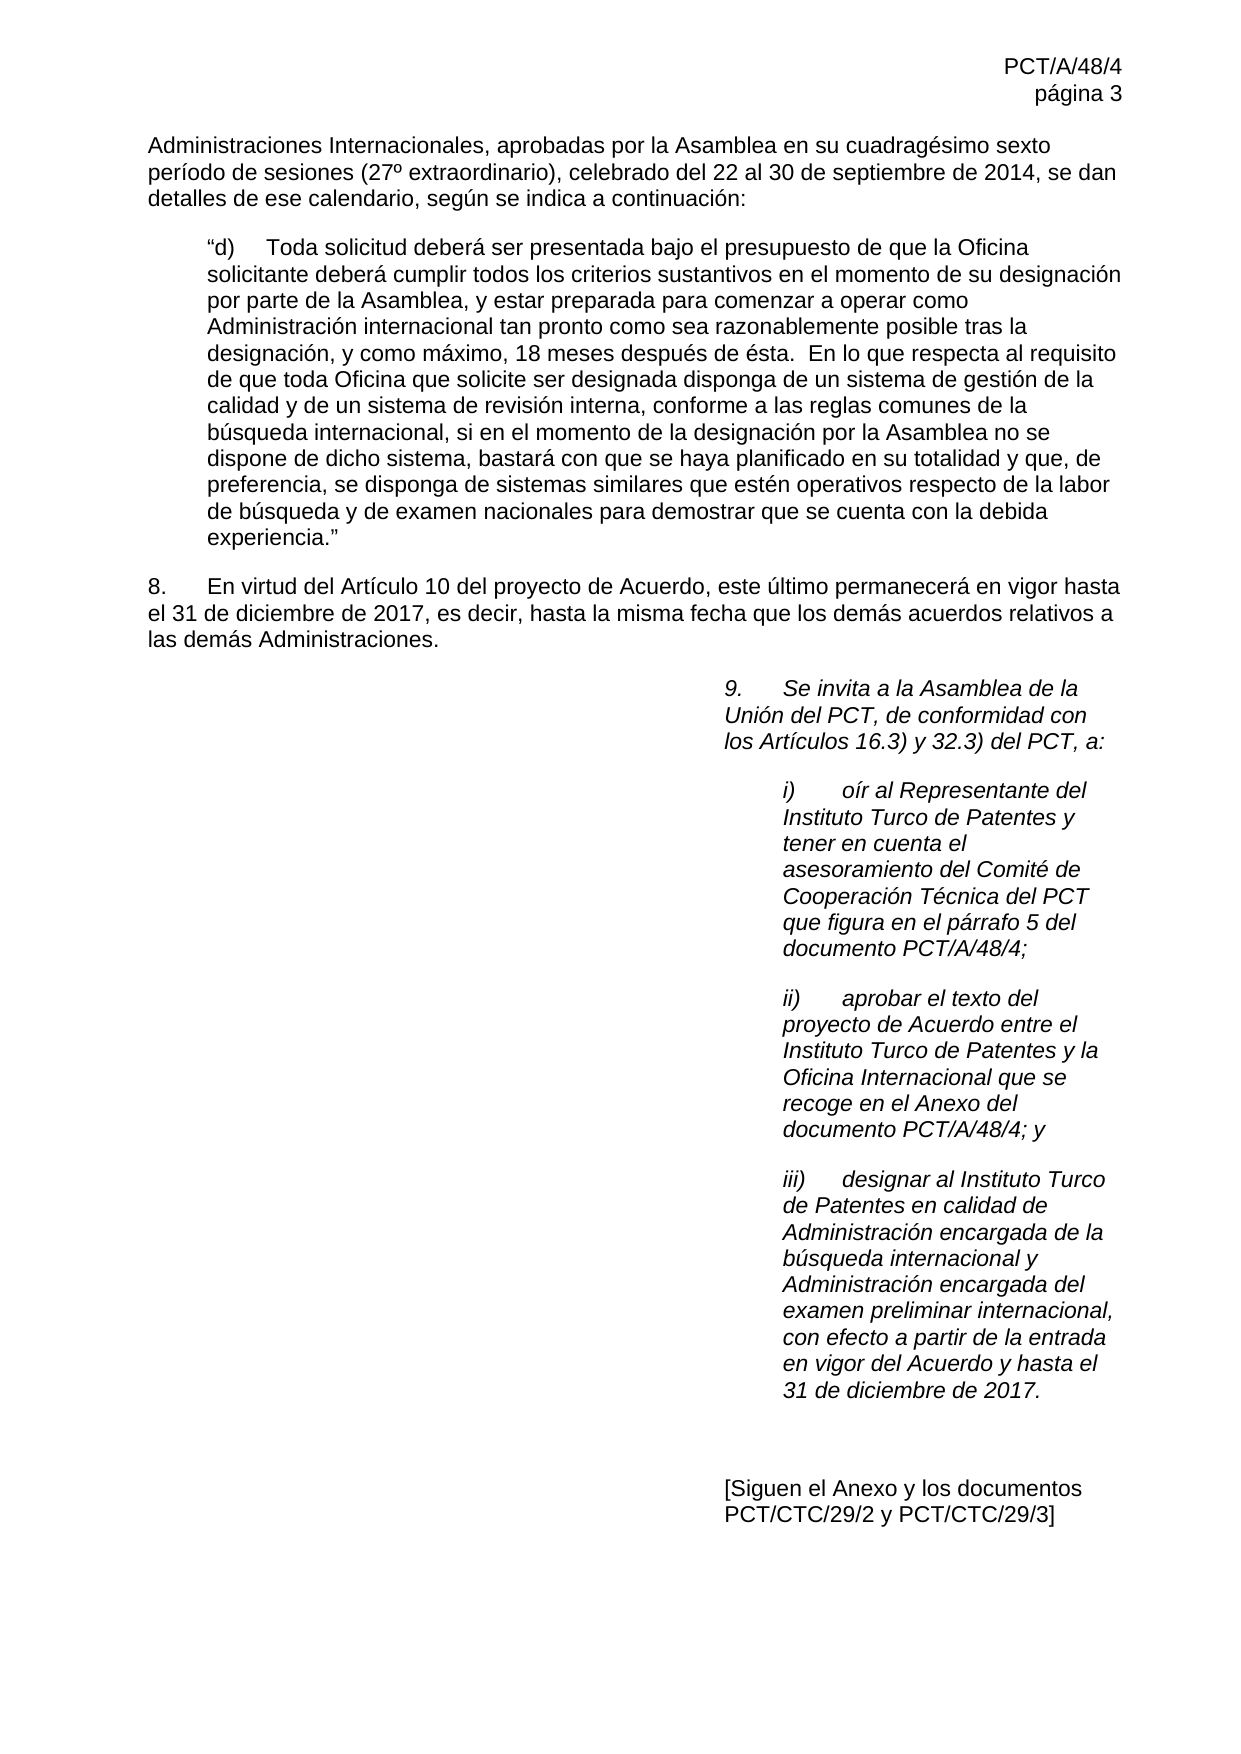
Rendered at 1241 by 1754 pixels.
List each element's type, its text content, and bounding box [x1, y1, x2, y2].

text Se invita a la Asamblea de la Unión del PCT, de conformidad con los Artículos 16.3) y 32.3) del PCT, a: [724, 675, 1122, 754]
text [Siguen el Anexo y los documentos PCT/CTC/29/2 y PCT/CTC/29/3] [724, 1475, 1122, 1528]
list designar al Instituto Turco de Patentes en calidad de Administración encargada de la búsqueda internacional y Administración encargada del examen preliminar internacional, con efecto a partir de la entrada en vigor del Acuerdo y hasta el 31 de diciembre de 2017. [783, 1166, 1122, 1403]
list oír al Representante del Instituto Turco de Patentes y tener en cuenta el asesoramiento del Comité de Cooperación Técnica del PCT que figura en el párrafo 5 del documento PCT/A/48/4; [783, 777, 1122, 962]
text En virtud del Artículo 10 del proyecto de Acuerdo, este último permanecerá en vigor hasta el 31 de diciembre de 2017, es decir, hasta la misma fecha que los demás acuerdos relativos a las demás Administraciones. [148, 573, 1122, 652]
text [148, 132, 1122, 211]
list aprobar el texto del proyecto de Acuerdo entre el Instituto Turco de Patentes y la Oficina Internacional que se recoge en el Anexo del documento PCT/A/48/4; y [783, 985, 1122, 1143]
list “d) Toda solicitud deberá ser presentada bajo el presupuesto de que la Oficina solicitante deberá cumplir todos los criterios sustantivos en el momento de su designación por parte de la Asamblea, y estar preparada para comenzar a operar como Administración internacional tan pronto como sea razonablemente posible tras la designación, y como máximo, 18 meses después de ésta. En lo que respecta al requisito de que toda Oficina que solicite ser designada disponga de un sistema de gestión de la calidad y de un sistema de revisión interna, conforme a las reglas comunes de la búsqueda internacional, si en el momento de la designación por la Asamblea no se dispone de dicho sistema, bastará con que se haya planificado en su totalidad y que, de preferencia, se disponga de sistemas similares que estén operativos respecto de la labor de búsqueda y de examen nacionales para demostrar que se cuenta con la debida experiencia.” [207, 234, 1122, 550]
